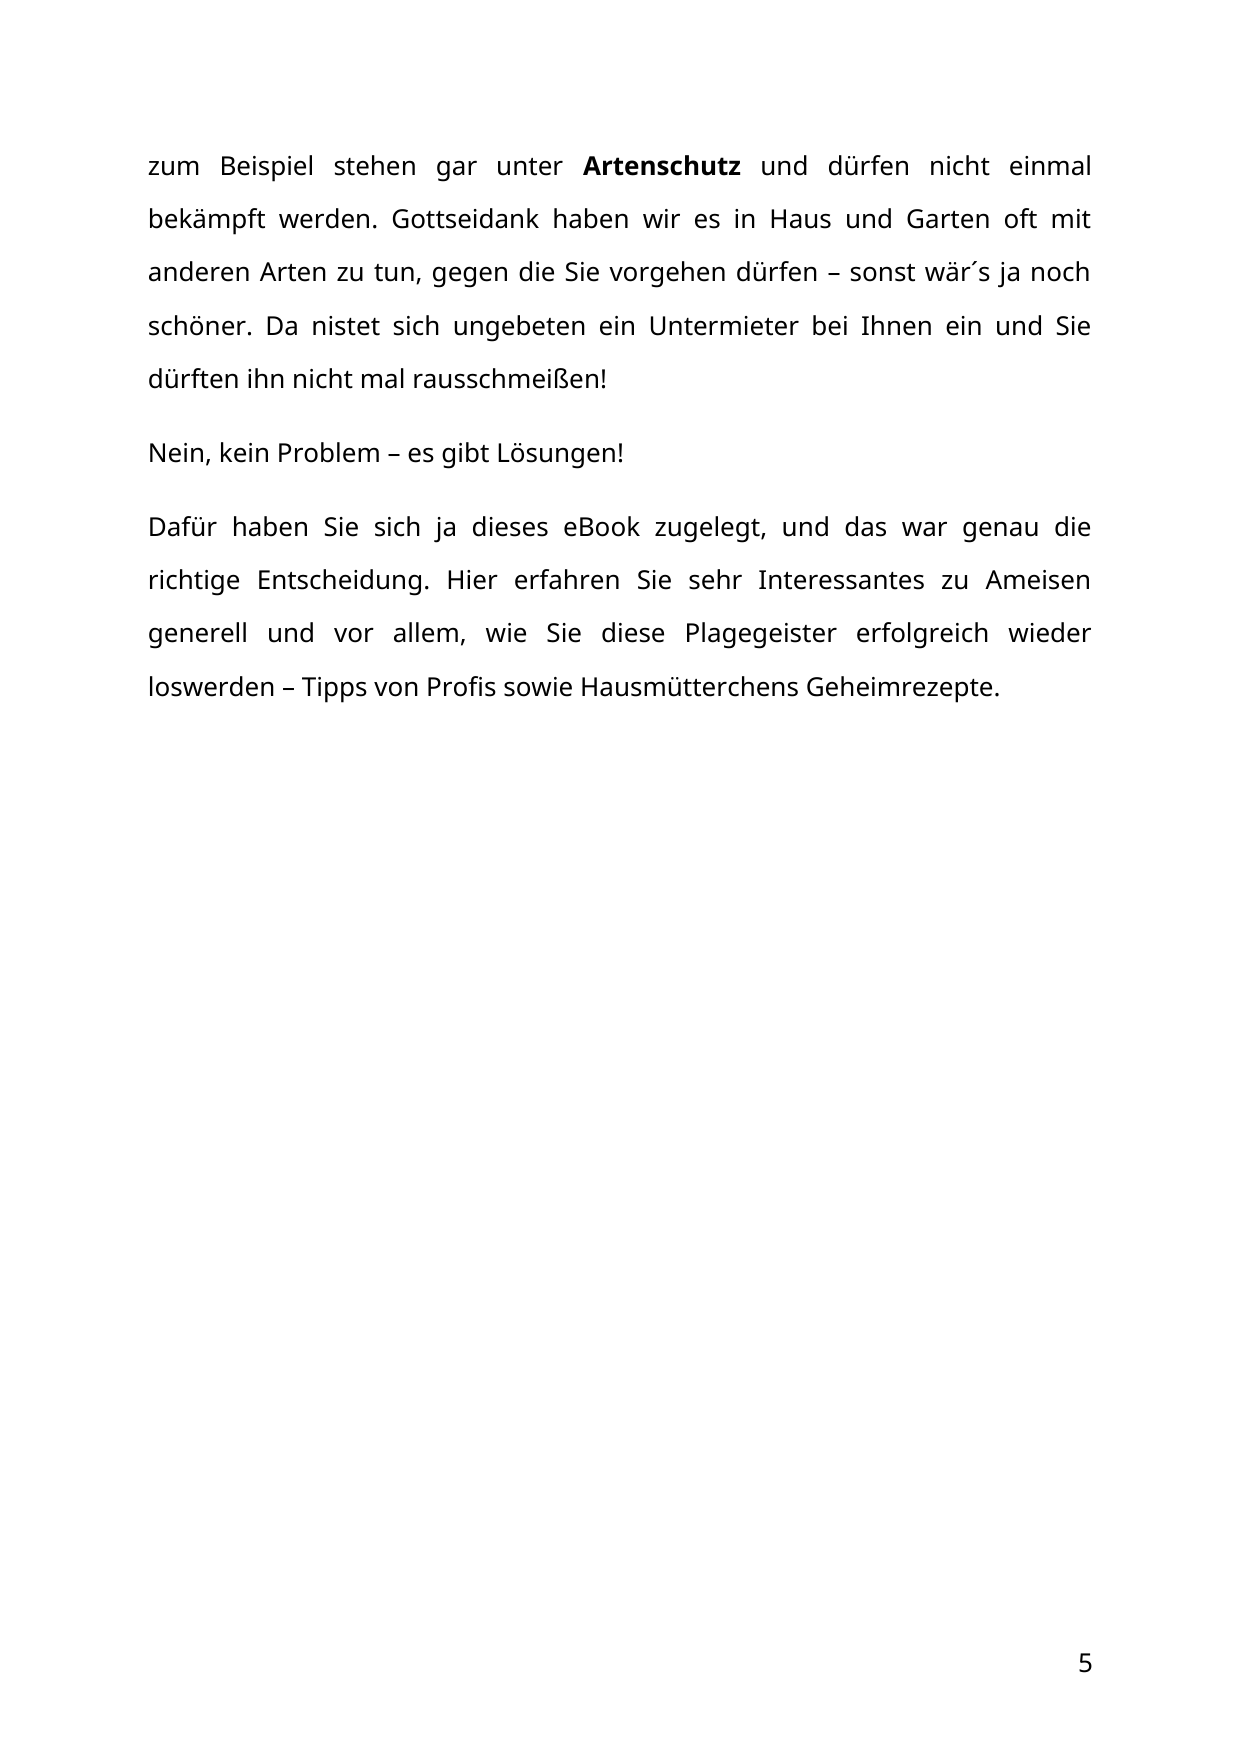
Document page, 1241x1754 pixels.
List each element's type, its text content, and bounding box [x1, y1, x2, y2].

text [148, 148, 1093, 396]
text Dafür haben Sie sich ja dieses eBook zugelegt, und das war genau die richtige Entscheidung. Hier erfahren Sie sehr Interessantes zu Ameisen generell und vor allem, wie Sie diese Plagegeister erfolgreich wieder loswerden – Tipps von Profis sowie Hausmütterchens Geheimrezepte. [148, 509, 1093, 704]
text Nein, kein Problem – es gibt Lösungen! [148, 434, 1093, 470]
